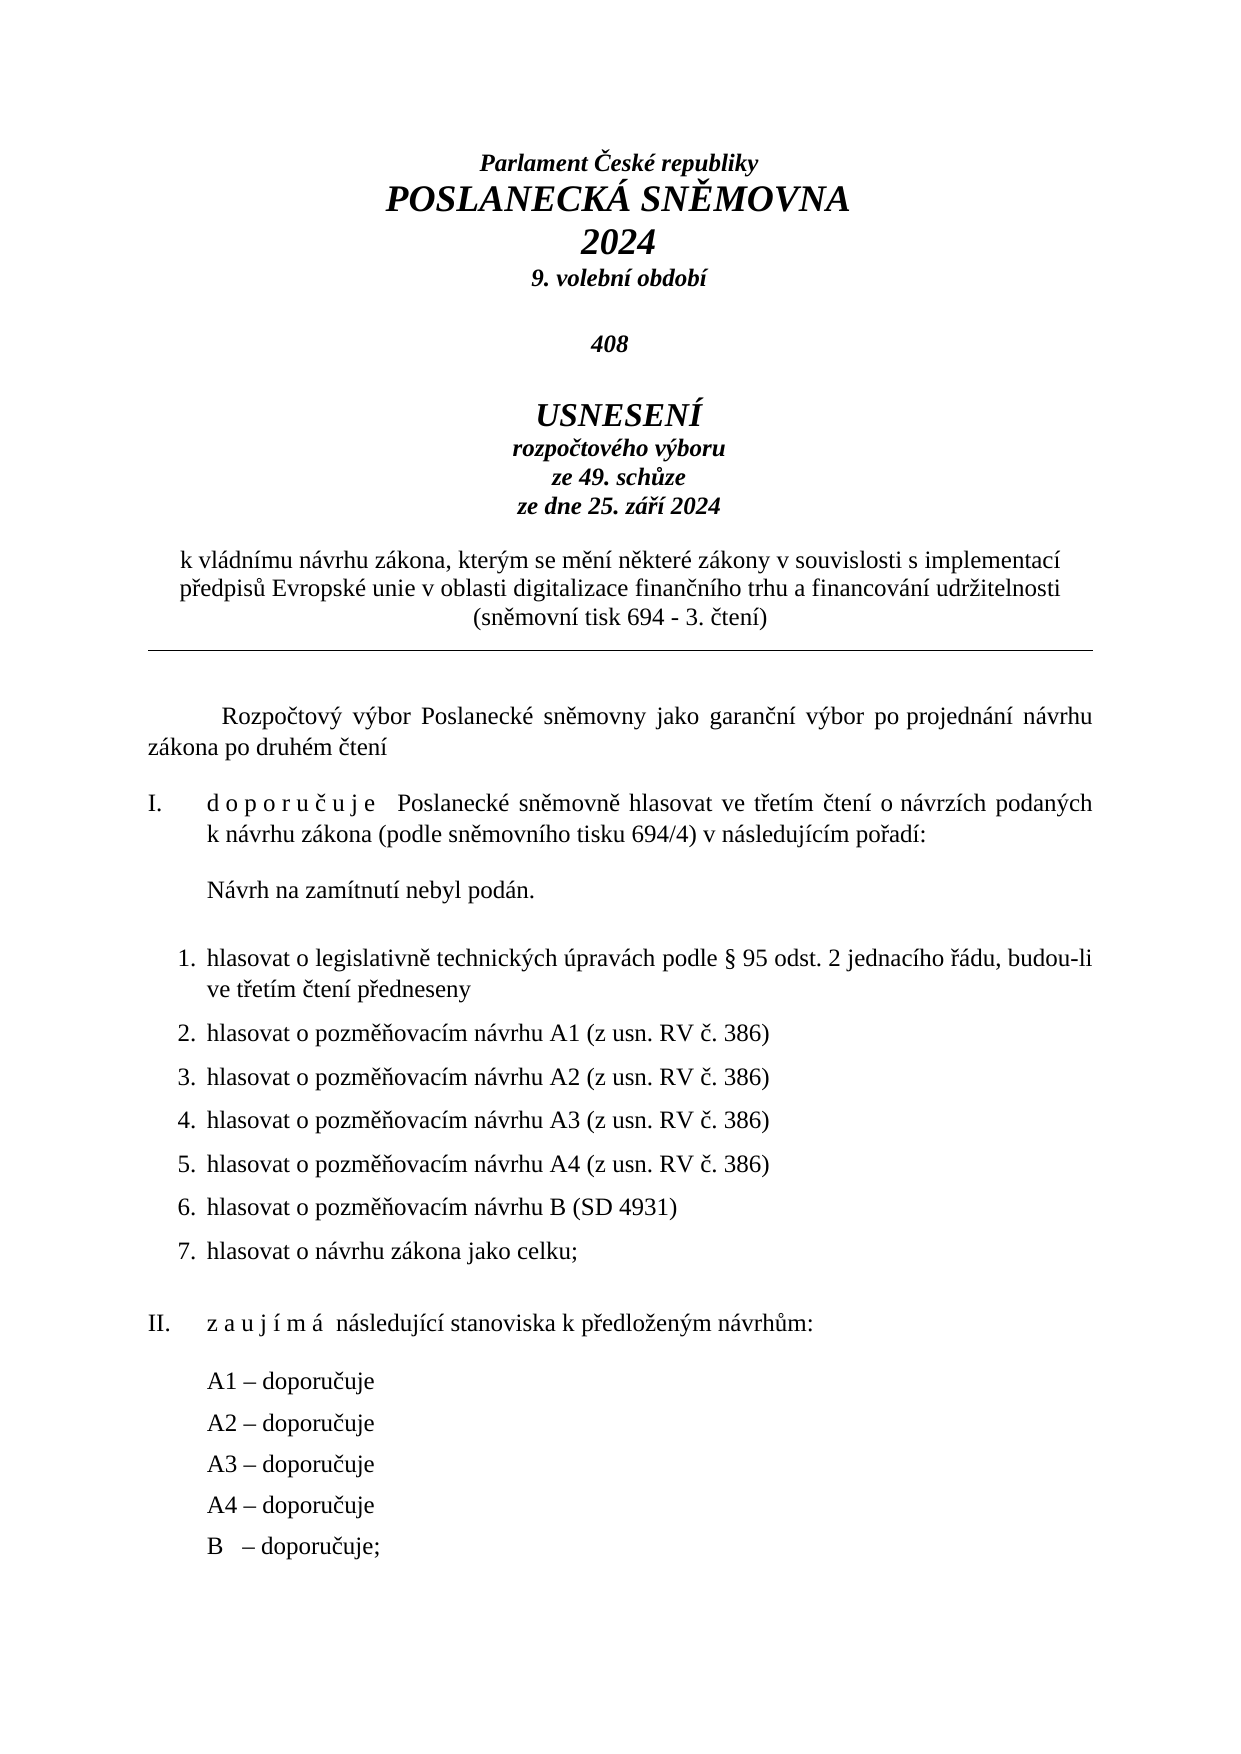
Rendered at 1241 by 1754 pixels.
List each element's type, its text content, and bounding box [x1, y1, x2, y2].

text A2 – doporučuje [192, 1408, 1093, 1436]
text A3 – doporučuje [192, 1449, 1093, 1478]
list doporučuje Poslanecké sněmovně hlasovat ve třetím čtení o návrzích podaných k návrhu zákona (podle sněmovního tisku 694/4) v následujícím pořadí: [148, 788, 1093, 848]
text Rozpočtový výbor Poslanecké sněmovny jako garanční výbor po projednání návrhu zákona po druhém čtení [148, 701, 1093, 761]
text 9. volební období [148, 263, 1093, 291]
text Návrh na zamítnutí nebyl podán. [207, 875, 1093, 904]
text B – doporučuje; [148, 1531, 1093, 1560]
text A1 – doporučuje [192, 1366, 1093, 1395]
list hlasovat o pozměňovacím návrhu A1 (z usn. RV č. 386) [177, 1018, 1093, 1047]
text ze 49. schůze [148, 462, 1093, 491]
list zaujímá následující stanoviska k předloženým návrhům: [148, 1308, 1093, 1337]
text ze dne 25. září 2024 [148, 491, 1093, 520]
list hlasovat o legislativně technických úpravách podle § 95 odst. 2 jednacího řádu, budou-li ve třetím čtení předneseny [177, 943, 1093, 1003]
text 2024 [148, 219, 1093, 263]
text A4 – doporučuje [192, 1490, 1093, 1519]
text 408 [517, 329, 1093, 358]
list hlasovat o pozměňovacím návrhu A2 (z usn. RV č. 386) [177, 1062, 1093, 1090]
text k vládnímu návrhu zákona, kterým se mění některé zákony v souvislosti s implementací předpisů Evropské unie v oblasti digitalizace finančního trhu a financování udržitelnosti (sněmovní tisk 694 - 3. čtení) [148, 545, 1093, 650]
text rozpočtového výboru [148, 433, 1093, 462]
list hlasovat o návrhu zákona jako celku; [177, 1236, 1093, 1264]
text USNESENÍ [148, 395, 1093, 433]
list hlasovat o pozměňovacím návrhu B (SD 4931) [177, 1192, 1093, 1221]
text Parlament České republiky [148, 148, 1093, 176]
list hlasovat o pozměňovacím návrhu A3 (z usn. RV č. 386) [177, 1105, 1093, 1134]
text POSLANECKÁ SNĚMOVNA [148, 176, 1093, 219]
list hlasovat o pozměňovacím návrhu A4 (z usn. RV č. 386) [177, 1149, 1093, 1177]
